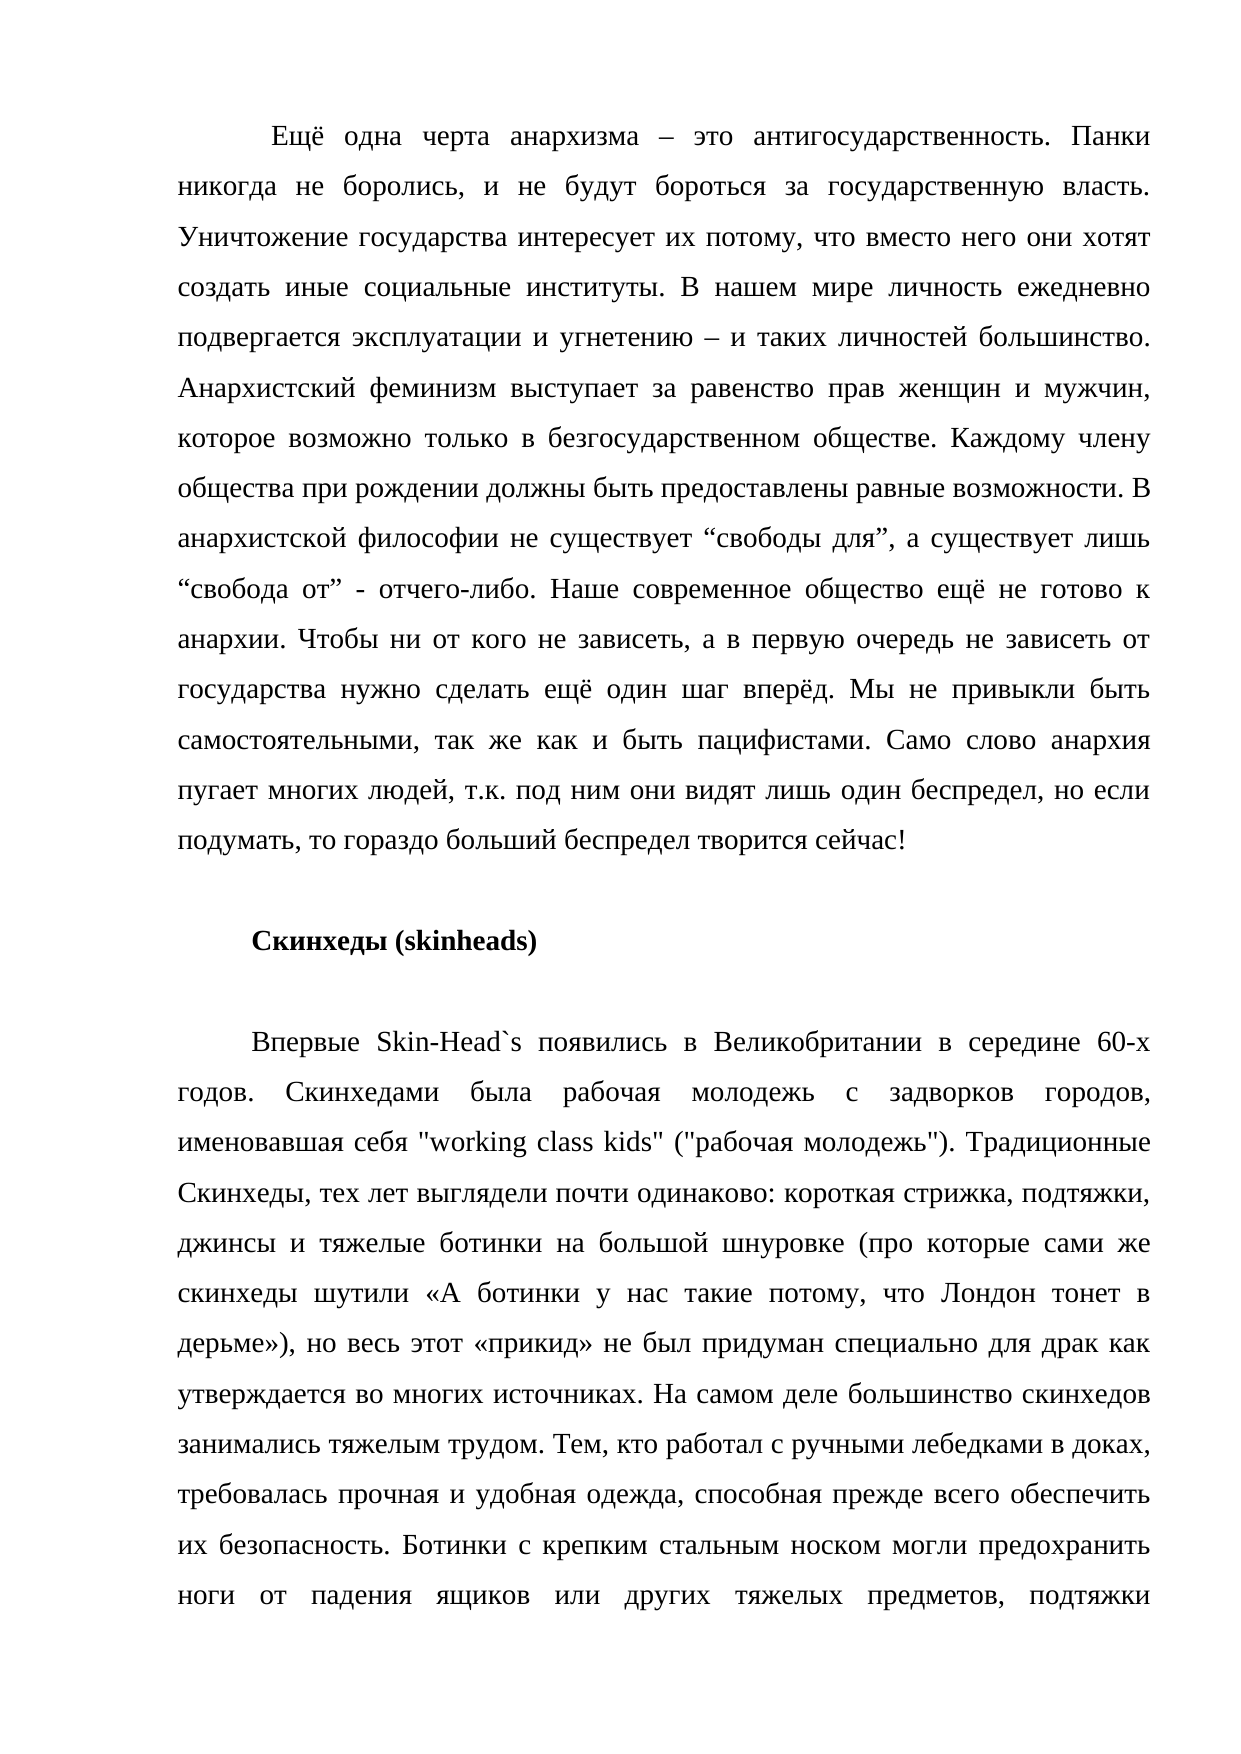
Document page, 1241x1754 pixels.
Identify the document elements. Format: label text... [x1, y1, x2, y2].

text Ещё одна черта анархизма – это антигосударственность. Панки никогда не боролись, и не будут бороться за государственную власть. Уничтожение государства интересует их потому, что вместо него они хотят создать иные социальные институты. В нашем мире личность ежедневно подвергается эксплуатации и угнетению – и таких личностей большинство. Анархистский феминизм выступает за равенство прав женщин и мужчин, которое возможно только в безгосударственном обществе. Каждому члену общества при рождении должны быть предоставлены равные возможности. В анархистской философии не существует “свободы для”, а существует лишь “свобода от” - отчего-либо. Наше современное общество ещё не готово к анархии. Чтобы ни от кого не зависеть, а в первую очередь не зависеть от государства нужно сделать ещё один шаг вперёд. Мы не привыкли быть самостоятельными, так же как и быть пацифистами. Само слово анархия пугает многих людей, т.к. под ним они видят лишь один беспредел, но если подумать, то гораздо больший беспредел творится сейчас! [177, 118, 1152, 856]
text Скинхеды (skinheads) [177, 923, 1152, 957]
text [177, 1024, 1152, 1611]
